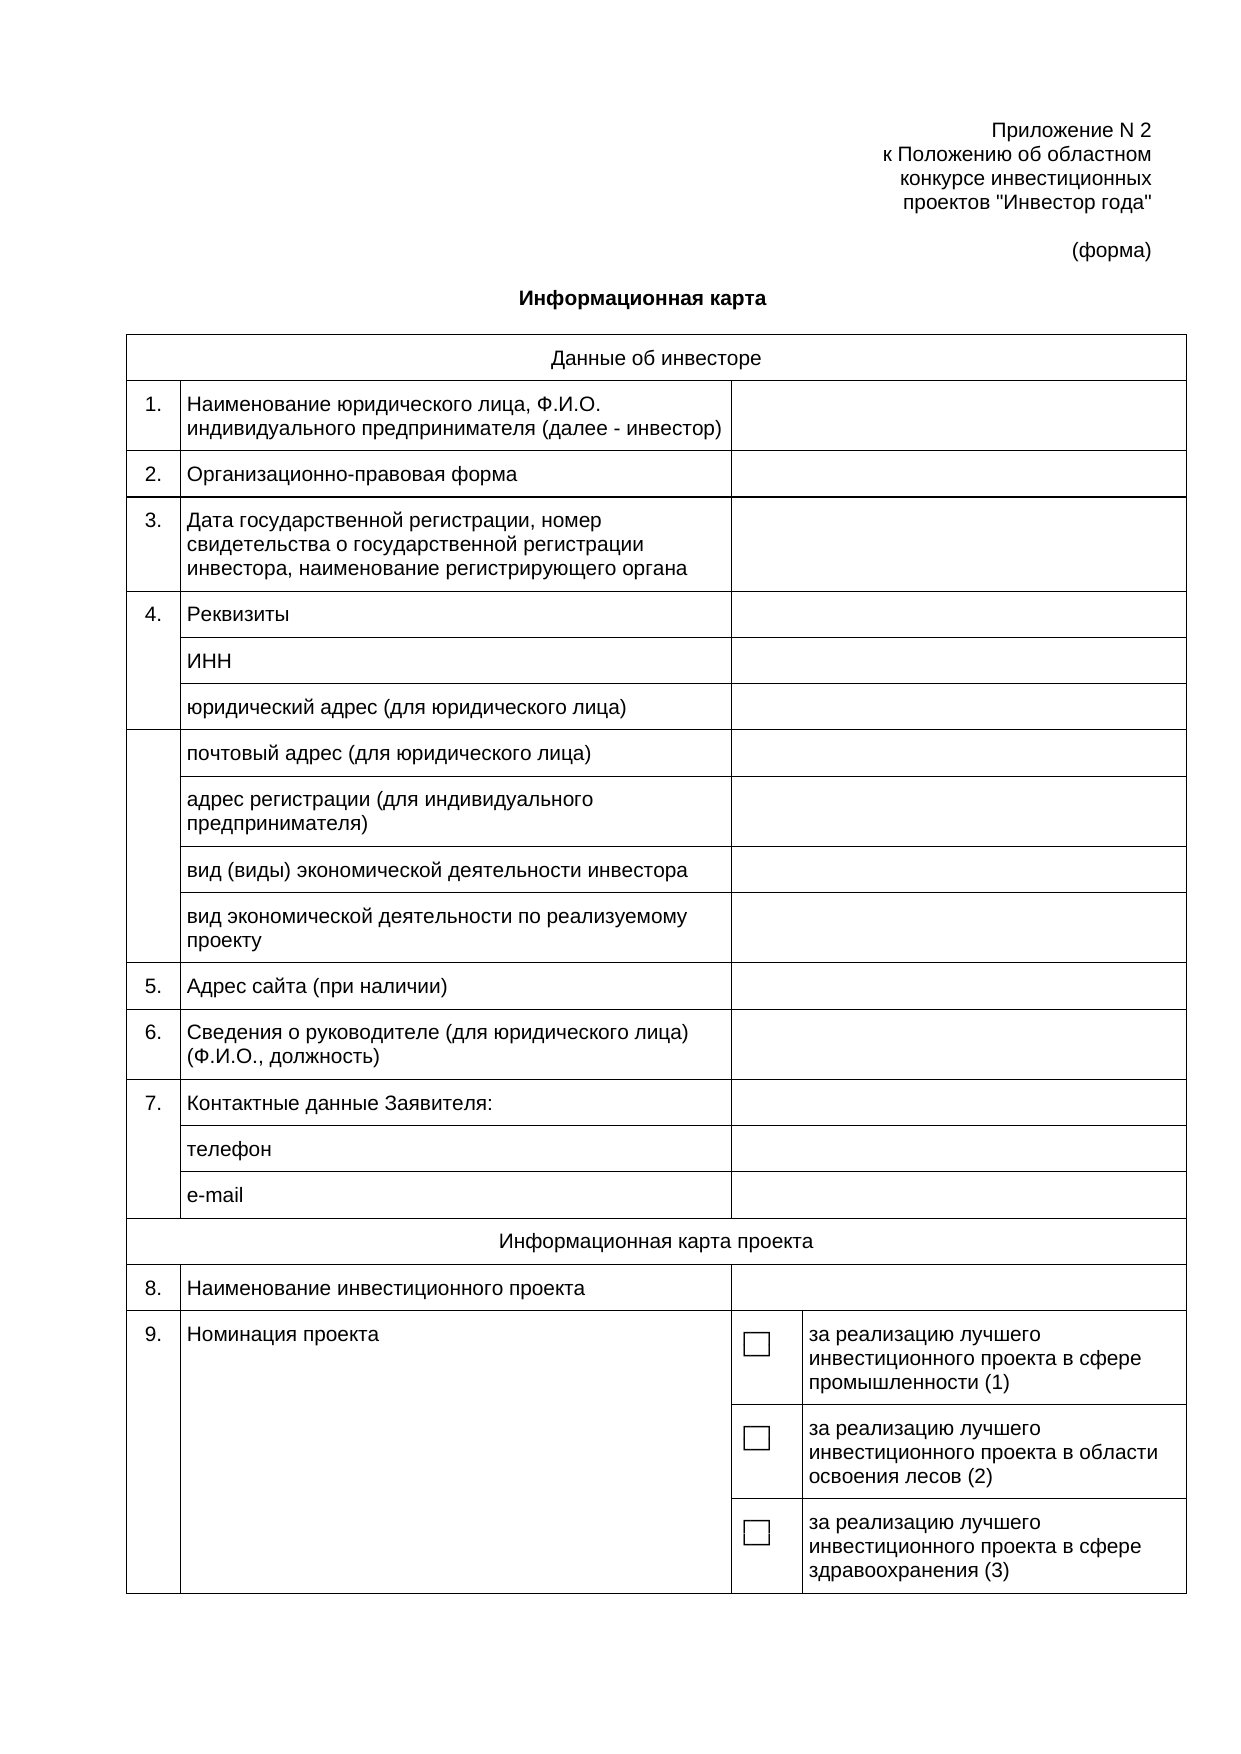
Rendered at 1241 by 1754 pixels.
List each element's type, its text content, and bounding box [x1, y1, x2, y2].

table_cell 7. [127, 1080, 180, 1217]
table_cell ┌─┐ └─┘ [732, 1499, 802, 1592]
table_cell за реализацию лучшего инвестиционного проекта в области освоения лесов (2) [803, 1405, 1186, 1498]
table_cell за реализацию лучшего инвестиционного проекта в сфере промышленности (1) [803, 1311, 1186, 1404]
table_cell 2. [127, 451, 180, 496]
table_cell Организационно-правовая форма [181, 451, 731, 496]
table_header Данные об инвесторе [127, 335, 1186, 380]
table_cell [732, 963, 1186, 1008]
table_cell Адрес сайта (при наличии) [181, 963, 731, 1008]
table_cell Информационная карта проекта [127, 1219, 1186, 1264]
table_cell Дата государственной регистрации, номер свидетельства о государственной регистрации инвестора, наименование регистрирующего органа [181, 498, 731, 591]
table_cell ┌─┐ └─┘ [732, 1405, 802, 1498]
table_cell ИНН [181, 638, 731, 683]
table_cell [732, 777, 1186, 846]
table_cell вид (виды) экономической деятельности инвестора [181, 847, 731, 892]
table_cell [732, 1010, 1186, 1079]
table_cell [732, 730, 1186, 776]
table_cell Контактные данные Заявителя: [181, 1080, 731, 1125]
table_cell [732, 381, 1186, 450]
table_cell 5. [127, 963, 180, 1008]
table_cell [127, 730, 180, 962]
table_cell [732, 847, 1186, 892]
table_cell за реализацию лучшего инвестиционного проекта в сфере здравоохранения (3) [803, 1499, 1186, 1592]
table_cell 1. [127, 381, 180, 450]
table_cell [732, 498, 1186, 591]
text Информационная карта [133, 286, 1152, 310]
table_cell [732, 1080, 1186, 1125]
table_cell [732, 592, 1186, 637]
text Приложение N 2 [133, 118, 1152, 142]
table_cell [732, 893, 1186, 962]
table_cell 4. [127, 592, 180, 729]
table_cell e-mail [181, 1172, 731, 1217]
text к Положению об областном [133, 142, 1152, 166]
text конкурсе инвестиционных [133, 166, 1152, 190]
table_cell [732, 451, 1186, 496]
table_cell Наименование юридического лица, Ф.И.О. индивидуального предпринимателя (далее - инвестор) [181, 381, 731, 450]
table_cell [732, 638, 1186, 683]
table_cell [732, 1172, 1186, 1217]
table_cell вид экономической деятельности по реализуемому проекту [181, 893, 731, 962]
table_cell телефон [181, 1126, 731, 1171]
table_cell юридический адрес (для юридического лица) [181, 684, 731, 729]
text (форма) [133, 238, 1152, 262]
table_cell Номинация проекта [181, 1311, 731, 1592]
table_cell 3. [127, 498, 180, 591]
table_cell Наименование инвестиционного проекта [181, 1265, 731, 1310]
table_cell 9. [127, 1311, 180, 1592]
table_cell 6. [127, 1010, 180, 1079]
table_cell Сведения о руководителе (для юридического лица) (Ф.И.О., должность) [181, 1010, 731, 1079]
table_cell 8. [127, 1265, 180, 1310]
table_cell [732, 1265, 1186, 1310]
table_cell Реквизиты [181, 592, 731, 637]
table_cell адрес регистрации (для индивидуального предпринимателя) [181, 777, 731, 846]
table_cell ┌─┐ └─┘ [732, 1311, 802, 1404]
text проектов "Инвестор года" [133, 190, 1152, 214]
table_cell почтовый адрес (для юридического лица) [181, 730, 731, 776]
table_cell [732, 1126, 1186, 1171]
table_cell [732, 684, 1186, 729]
